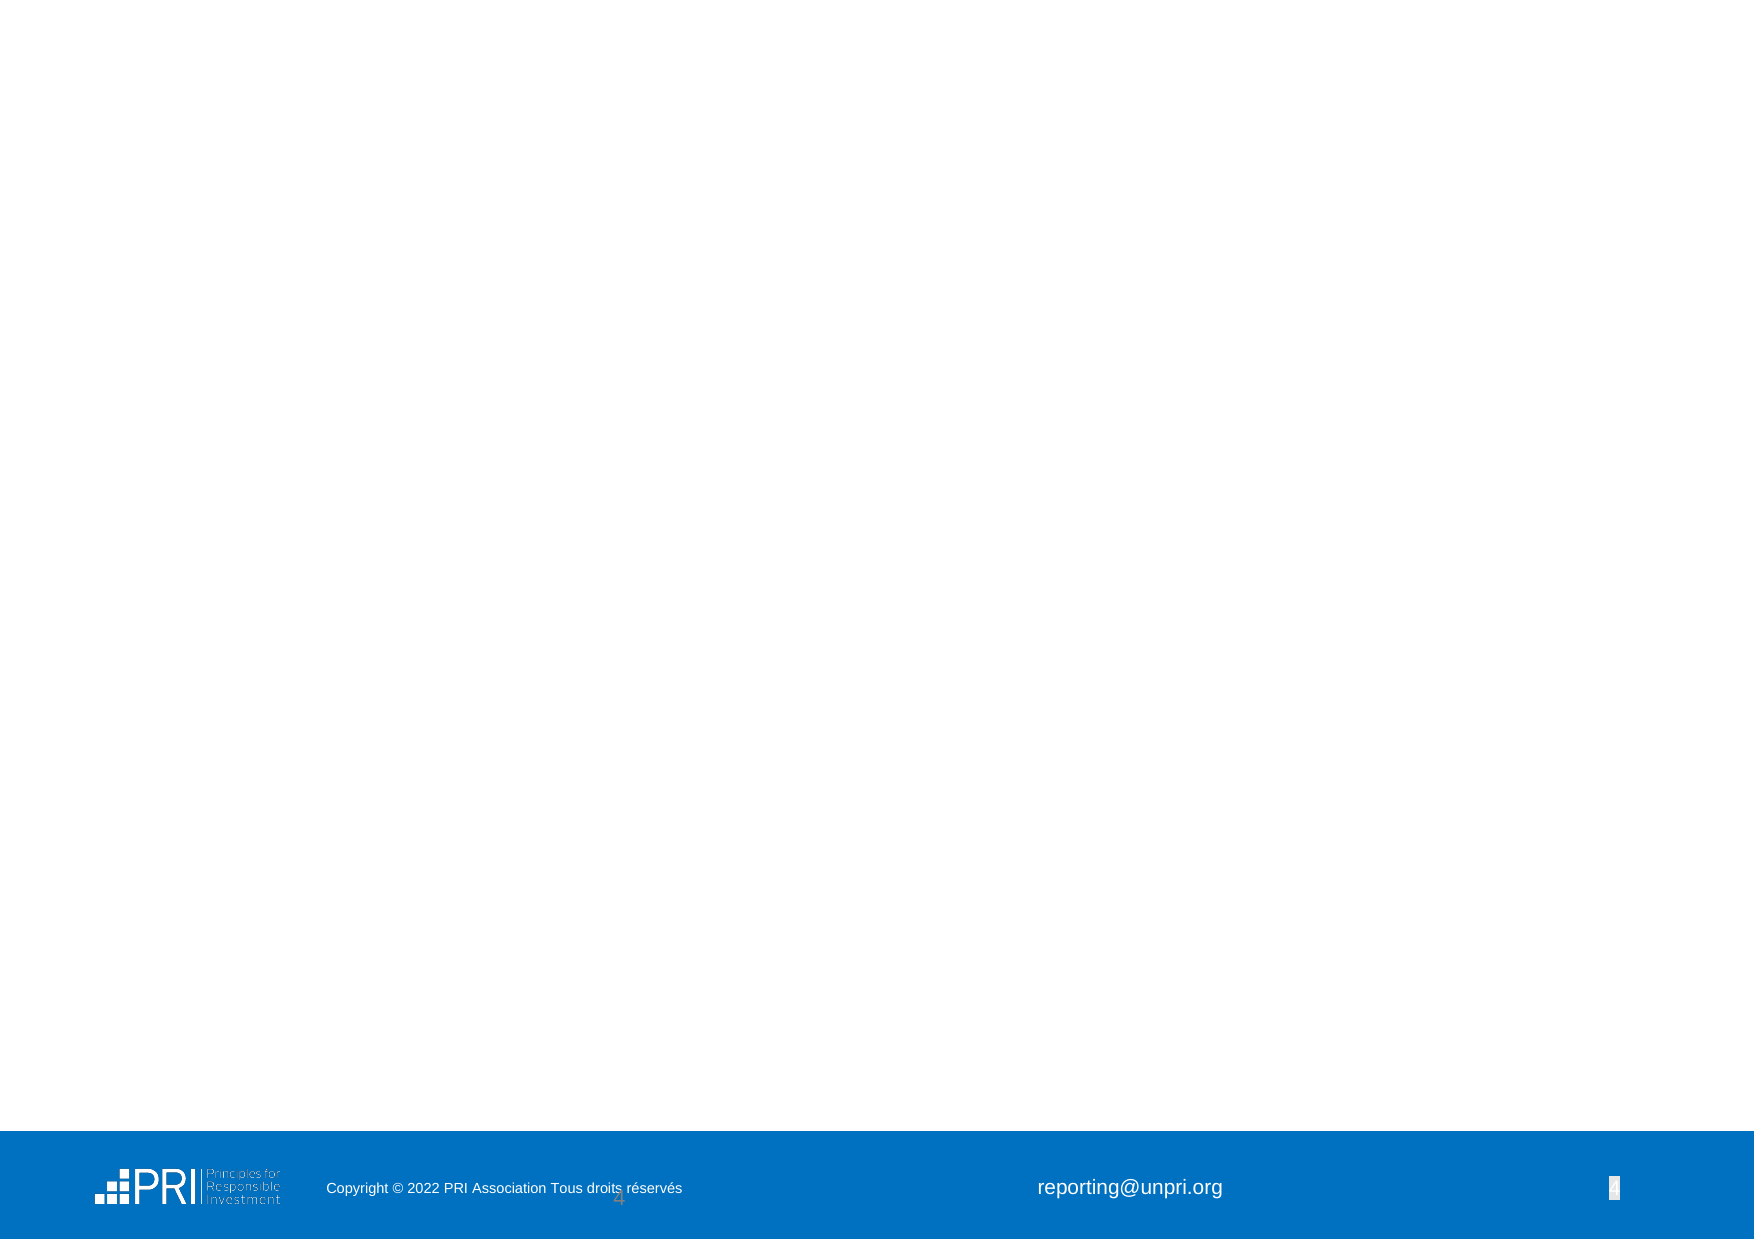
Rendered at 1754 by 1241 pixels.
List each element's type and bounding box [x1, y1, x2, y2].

picture [92, 1166, 282, 1207]
